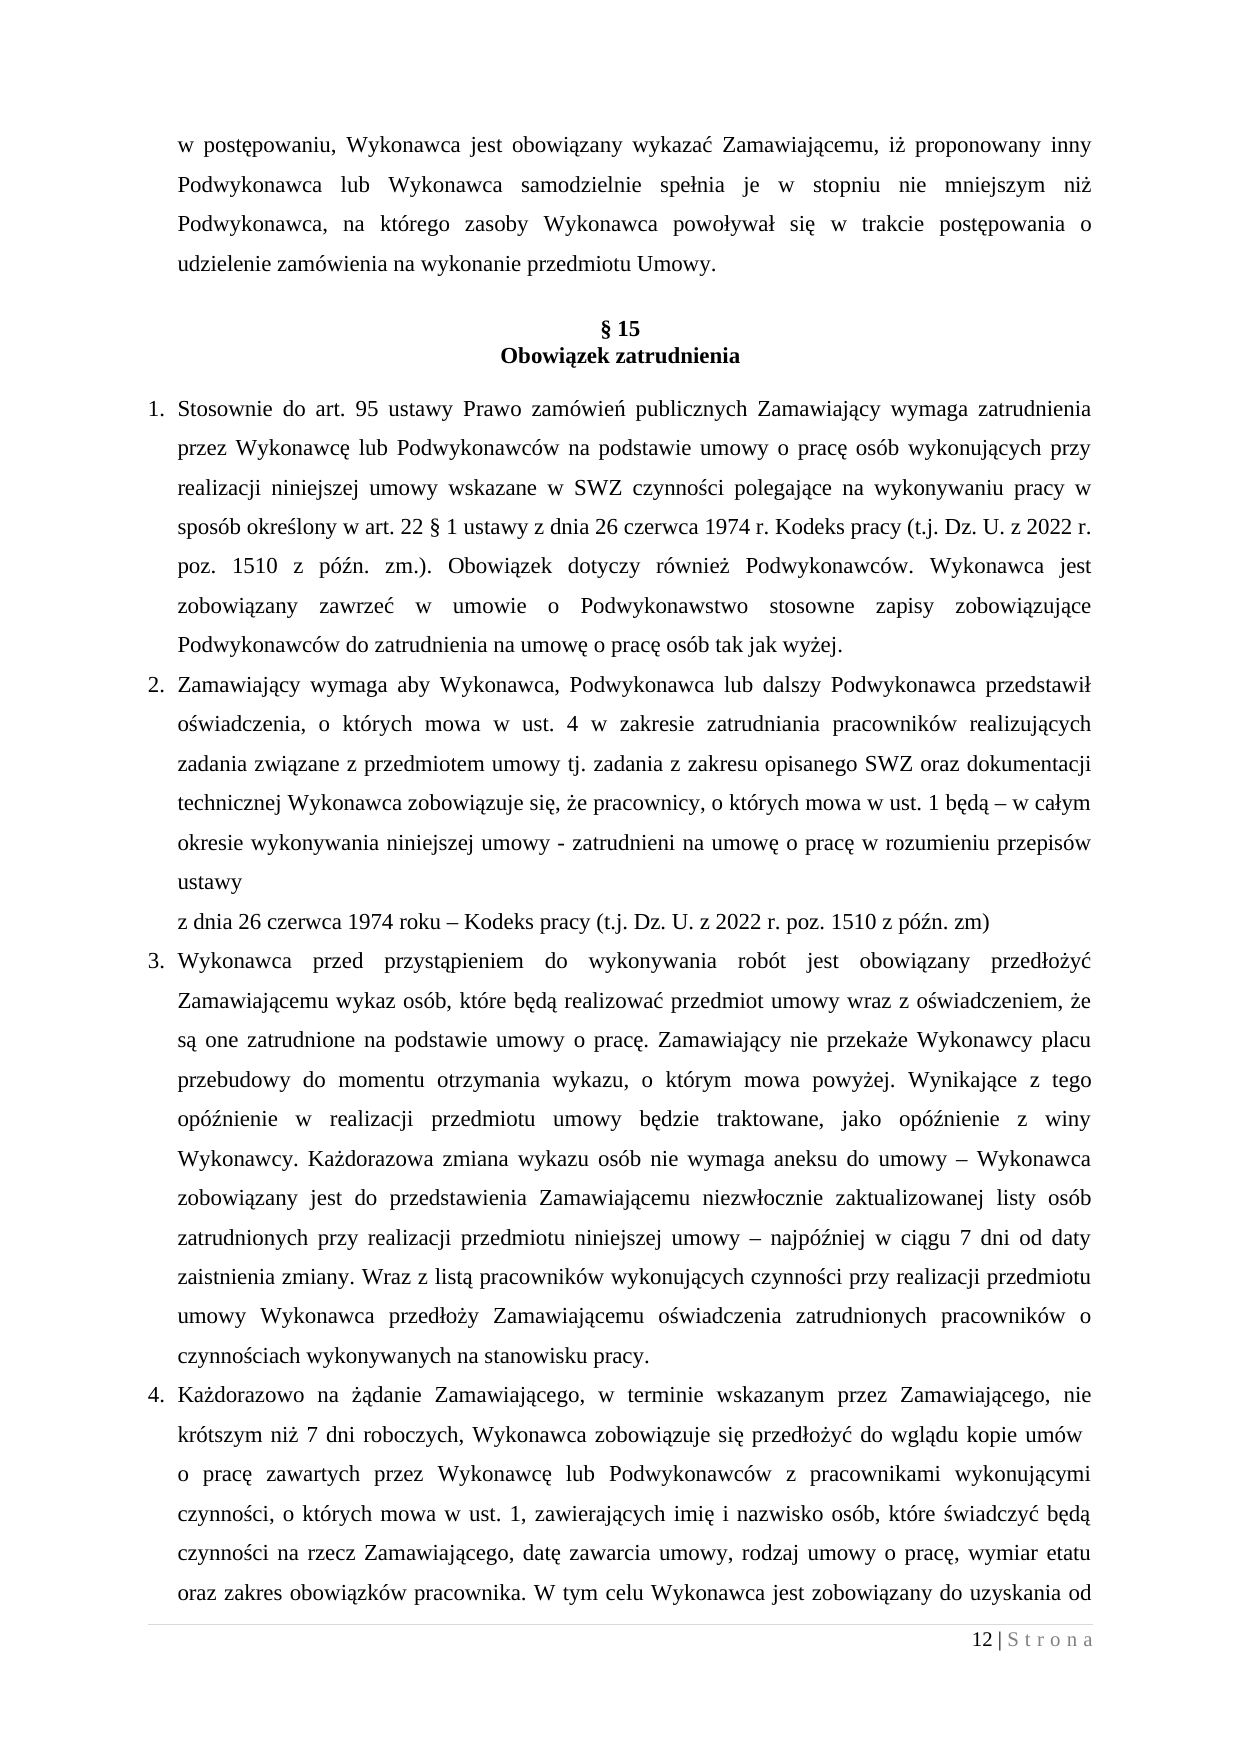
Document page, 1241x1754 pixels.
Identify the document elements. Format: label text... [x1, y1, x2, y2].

list Zamawiający wymaga aby Wykonawca, Podwykonawca lub dalszy Podwykonawca przedstawił oświadczenia, o których mowa w ust. 4 w zakresie zatrudniania pracowników realizujących zadania związane z przedmiotem umowy tj. zadania z zakresu opisanego SWZ oraz dokumentacji technicznej Wykonawca zobowiązuje się, że pracownicy, o których mowa w ust. 1 będą – w całym okresie wykonywania niniejszej umowy - zatrudnieni na umowę o pracę w rozumieniu przepisów ustawy z dnia 26 czerwca 1974 roku – Kodeks pracy (t.j. Dz. U. z 2022 r. poz. 1510 z późn. zm) [148, 671, 1093, 934]
list Stosownie do art. 95 ustawy Prawo zamówień publicznych Zamawiający wymaga zatrudnienia przez Wykonawcę lub Podwykonawców na podstawie umowy o pracę osób wykonujących przy realizacji niniejszej umowy wskazane w SWZ czynności polegające na wykonywaniu pracy w sposób określony w art. 22 § 1 ustawy z dnia 26 czerwca 1974 r. Kodeks pracy (t.j. Dz. U. z 2022 r. poz. 1510 z późn. zm.). Obowiązek dotyczy również Podwykonawców. Wykonawca jest zobowiązany zawrzeć w umowie o Podwykonawstwo stosowne zapisy zobowiązujące Podwykonawców do zatrudnienia na umowę o pracę osób tak jak wyżej. [148, 394, 1093, 658]
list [148, 1382, 1093, 1605]
text Obowiązek zatrudnienia [148, 342, 1093, 368]
list Wykonawca przed przystąpieniem do wykonywania robót jest obowiązany przedłożyć Zamawiającemu wykaz osób, które będą realizować przedmiot umowy wraz z oświadczeniem, że są one zatrudnione na podstawie umowy o pracę. Zamawiający nie przekaże Wykonawcy placu przebudowy do momentu otrzymania wykazu, o którym mowa powyżej. Wynikające z tego opóźnienie w realizacji przedmiotu umowy będzie traktowane, jako opóźnienie z winy Wykonawcy. Każdorazowa zmiana wykazu osób nie wymaga aneksu do umowy – Wykonawca zobowiązany jest do przedstawienia Zamawiającemu niezwłocznie zaktualizowanej listy osób zatrudnionych przy realizacji przedmiotu niniejszej umowy – najpóźniej w ciągu 7 dni od daty zaistnienia zmiany. Wraz z listą pracowników wykonujących czynności przy realizacji przedmiotu umowy Wykonawca przedłoży Zamawiającemu oświadczenia zatrudnionych pracowników o czynnościach wykonywanych na stanowisku pracy. [148, 947, 1093, 1368]
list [148, 131, 1093, 276]
text § 15 [148, 316, 1093, 342]
